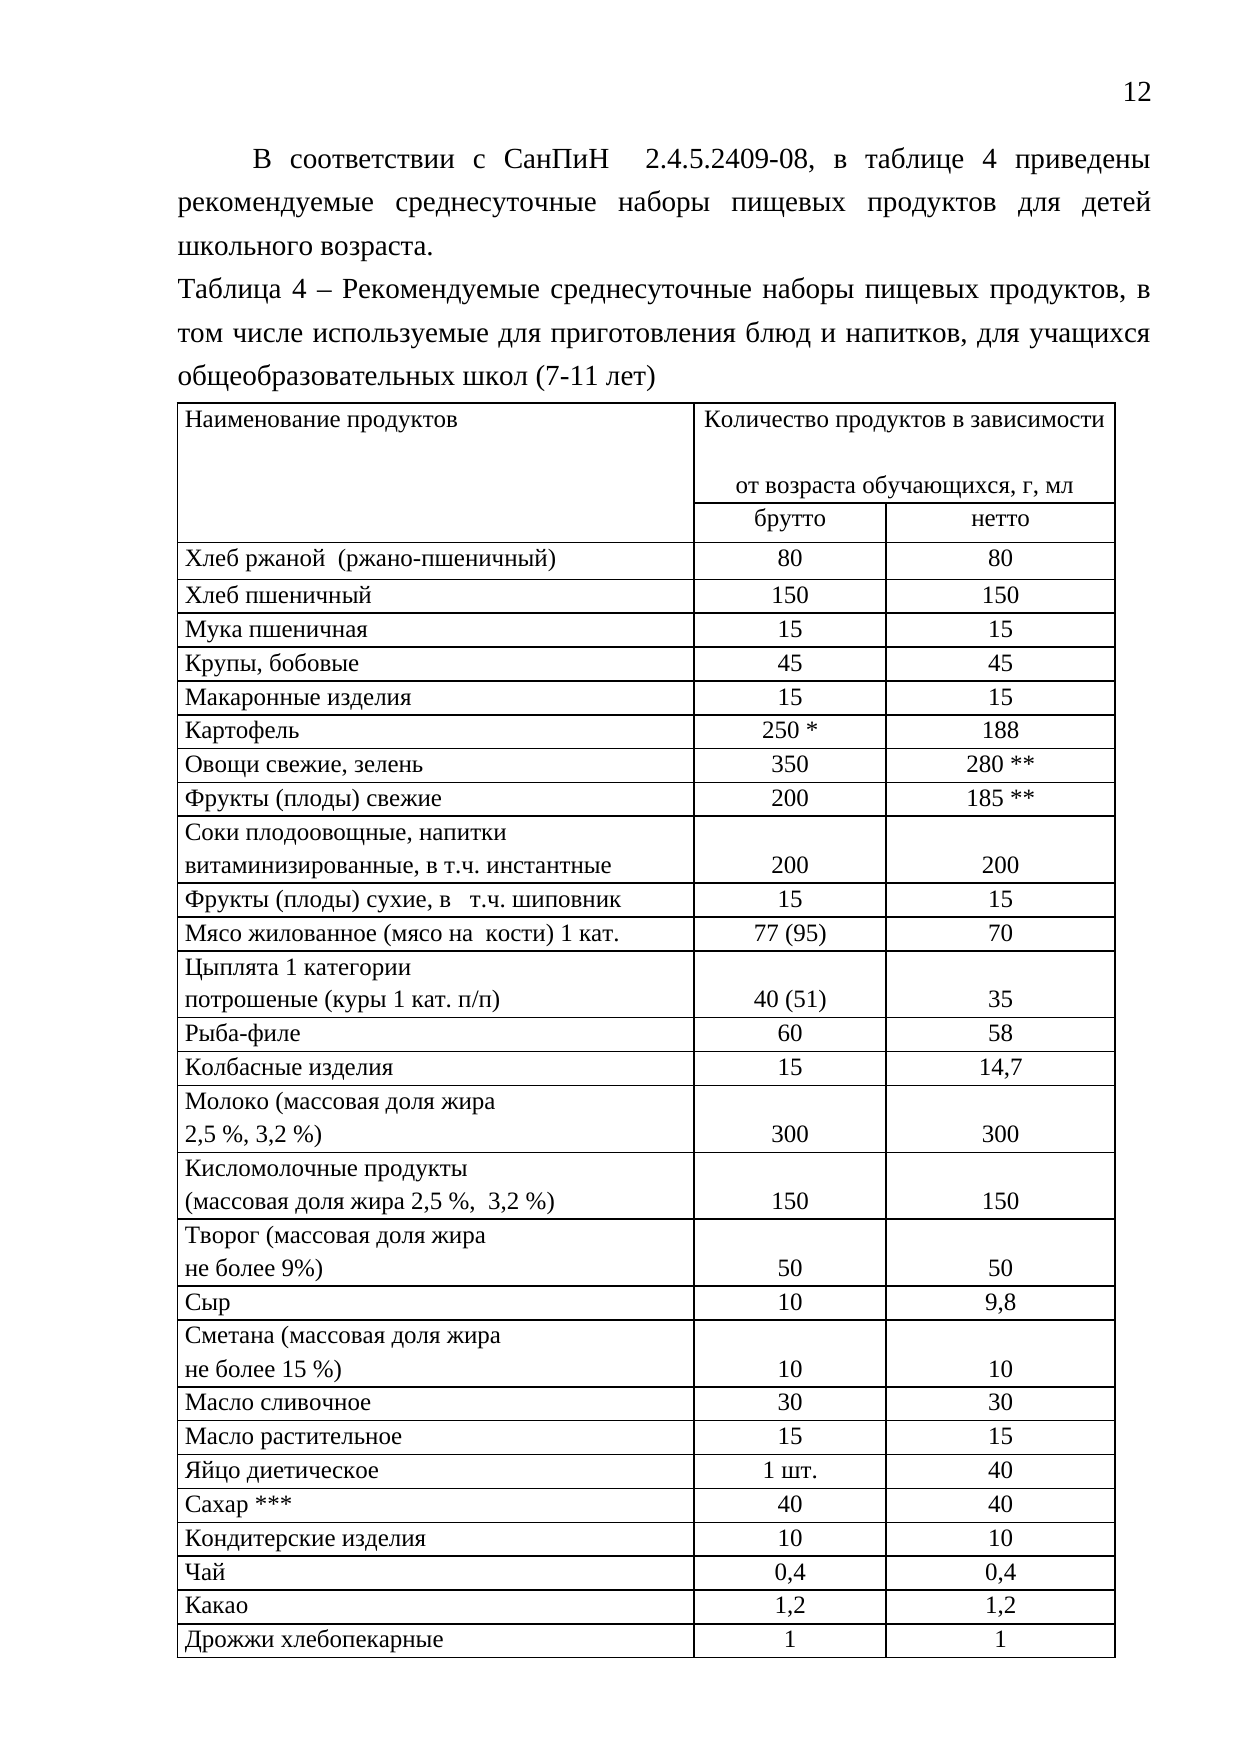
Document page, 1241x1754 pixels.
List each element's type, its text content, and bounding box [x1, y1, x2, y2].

table_cell Соки плодоовощные, напитки витаминизированные, в т.ч. инстантные [178, 817, 693, 882]
table_cell 10 [695, 1523, 885, 1555]
table_cell 10 [887, 1321, 1114, 1386]
table_cell 15 [695, 1052, 885, 1084]
table_cell 60 [695, 1018, 885, 1051]
table_cell 150 [887, 580, 1114, 612]
table_cell 150 [695, 1153, 885, 1218]
table_cell Молоко (массовая доля жира 2,5 %, 3,2 %) [178, 1086, 693, 1151]
table_cell Мясо жилованное (мясо на кости) 1 кат. [178, 918, 693, 950]
table_cell Макаронные изделия [178, 682, 693, 714]
table_cell 35 [887, 952, 1114, 1017]
table_cell Масло растительное [178, 1421, 693, 1454]
table_cell Овощи свежие, зелень [178, 749, 693, 782]
table_cell 15 [887, 1421, 1114, 1454]
table_cell 1,2 [887, 1591, 1114, 1623]
table_cell 40 [695, 1489, 885, 1521]
table_cell 50 [695, 1220, 885, 1285]
table_cell брутто [695, 504, 885, 542]
list Таблица 4 – Рекомендуемые среднесуточные наборы пищевых продуктов, в том числе используемые для приготовления блюд и напитков, для учащихся общеобразовательных школ (7-11 лет) [177, 271, 1152, 392]
table_cell 70 [887, 918, 1114, 950]
table_cell Кондитерские изделия [178, 1523, 693, 1555]
table_cell 15 [695, 682, 885, 714]
table_cell 14,7 [887, 1052, 1114, 1084]
table_cell 350 [695, 749, 885, 782]
table_cell Фрукты (плоды) свежие [178, 783, 693, 815]
table_cell 40 [887, 1455, 1114, 1487]
table_cell 9,8 [887, 1287, 1114, 1319]
table_cell 30 [695, 1388, 885, 1420]
table_cell 200 [695, 817, 885, 882]
table_cell 15 [695, 614, 885, 646]
table_cell Масло сливочное [178, 1388, 693, 1420]
table_cell Колбасные изделия [178, 1052, 693, 1084]
table_cell Дрожжи хлебопекарные [178, 1625, 693, 1657]
table_cell 15 [695, 884, 885, 916]
table_cell Хлеб ржаной (ржано-пшеничный) [178, 543, 693, 578]
table_cell 58 [887, 1018, 1114, 1051]
table_cell 10 [695, 1287, 885, 1319]
table_cell 77 (95) [695, 918, 885, 950]
table_cell Фрукты (плоды) сухие, в т.ч. шиповник [178, 884, 693, 916]
table_cell 45 [887, 648, 1114, 680]
table_cell 10 [695, 1321, 885, 1386]
table_cell Сыр [178, 1287, 693, 1319]
table_cell Хлеб пшеничный [178, 580, 693, 612]
table_cell Крупы, бобовые [178, 648, 693, 680]
table_cell нетто [887, 504, 1114, 542]
table_cell 0,4 [887, 1557, 1114, 1589]
table_cell 280 ** [887, 749, 1114, 782]
table_cell 50 [887, 1220, 1114, 1285]
table_cell 30 [887, 1388, 1114, 1420]
table_cell Сахар *** [178, 1489, 693, 1521]
table_cell 1 [887, 1625, 1114, 1657]
table_cell Чай [178, 1557, 693, 1589]
table_cell Творог (массовая доля жира не более 9%) [178, 1220, 693, 1285]
table_cell 80 [695, 543, 885, 578]
table_header Наименование продуктов [178, 404, 693, 542]
table_cell 80 [887, 543, 1114, 578]
table_cell 1 шт. [695, 1455, 885, 1487]
table_cell 150 [695, 580, 885, 612]
table_cell Кисломолочные продукты (массовая доля жира 2,5 %, 3,2 %) [178, 1153, 693, 1218]
table_header Количество продуктов в зависимости от возраста обучающихся, г, мл [695, 404, 1114, 502]
table_cell 1,2 [695, 1591, 885, 1623]
table_cell Сметана (массовая доля жира не более 15 %) [178, 1321, 693, 1386]
table_cell 300 [887, 1086, 1114, 1151]
table_cell 188 [887, 716, 1114, 748]
table_cell 10 [887, 1523, 1114, 1555]
table_cell 15 [695, 1421, 885, 1454]
table_cell 200 [887, 817, 1114, 882]
table_cell Картофель [178, 716, 693, 748]
table_cell 150 [887, 1153, 1114, 1218]
table_cell 200 [695, 783, 885, 815]
table_cell 40 [887, 1489, 1114, 1521]
text В соответствии с СанПиН 2.4.5.2409-08, в таблице 4 приведены рекомендуемые среднесуточные наборы пищевых продуктов для детей школьного возраста. [177, 141, 1152, 261]
table_cell 45 [695, 648, 885, 680]
table_cell 15 [887, 682, 1114, 714]
table_cell Цыплята 1 категории потрошеные (куры 1 кат. п/п) [178, 952, 693, 1017]
table_cell Какао [178, 1591, 693, 1623]
table_cell Рыба-филе [178, 1018, 693, 1051]
table_cell Мука пшеничная [178, 614, 693, 646]
table_cell Яйцо диетическое [178, 1455, 693, 1487]
table_cell 1 [695, 1625, 885, 1657]
table_cell 15 [887, 614, 1114, 646]
table_cell 185 ** [887, 783, 1114, 815]
table_cell 0,4 [695, 1557, 885, 1589]
table_cell 300 [695, 1086, 885, 1151]
table_cell 40 (51) [695, 952, 885, 1017]
table_cell 250 * [695, 716, 885, 748]
table_cell 15 [887, 884, 1114, 916]
